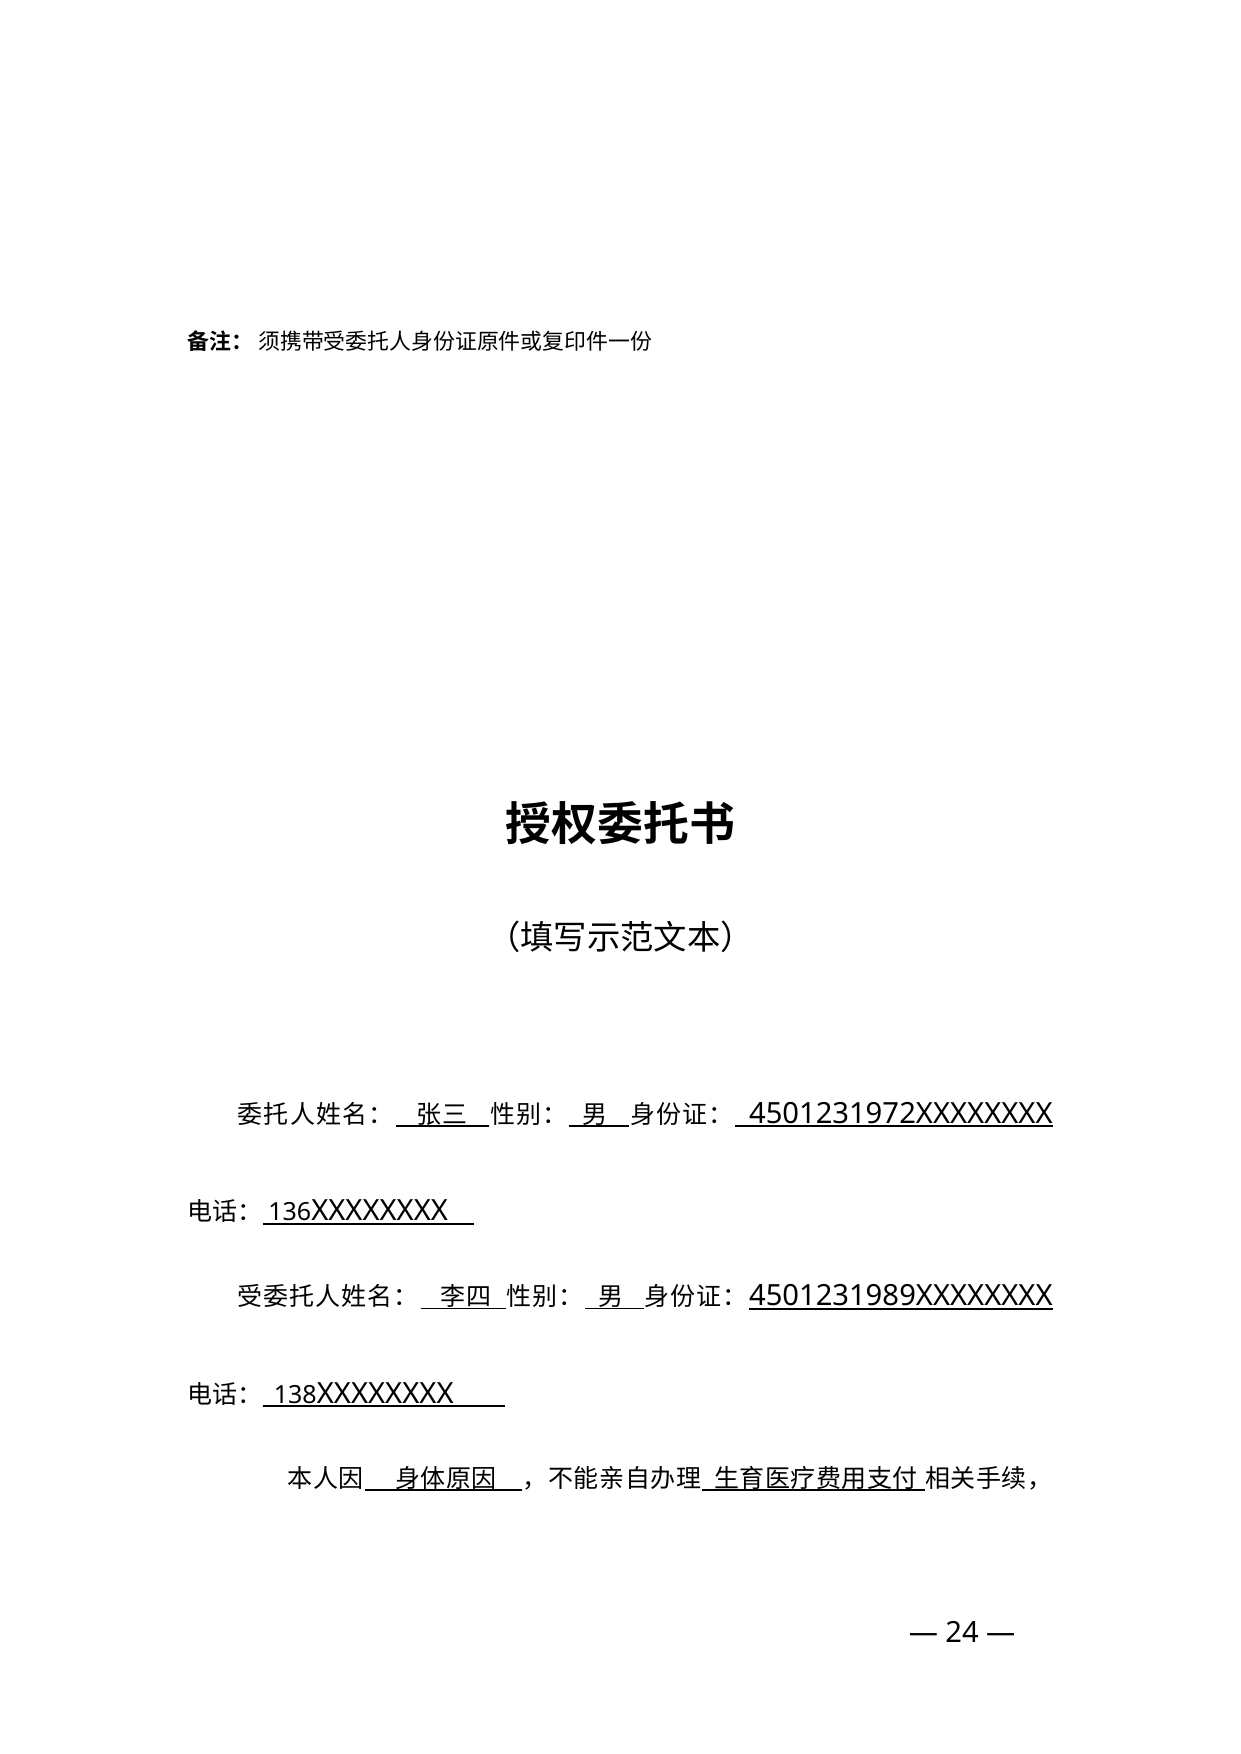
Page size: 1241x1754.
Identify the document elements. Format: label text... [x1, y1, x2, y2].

text （填写示范文本） [187, 903, 1053, 968]
text 授权委托书 [187, 772, 1053, 869]
text 委托人姓名： 张三 性别： 男 身份证： 4501231972XXXXXXXX 电话： 136XXXXXXXX [187, 1079, 1053, 1242]
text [187, 1444, 1053, 1509]
text 受委托人姓名： 李四 性别： 男 身份证：4501231989XXXXXXXX 电话： 138XXXXXXXX [187, 1262, 1053, 1424]
text 备注： 须携带受委托人身份证原件或复印件一份 [187, 323, 1053, 356]
